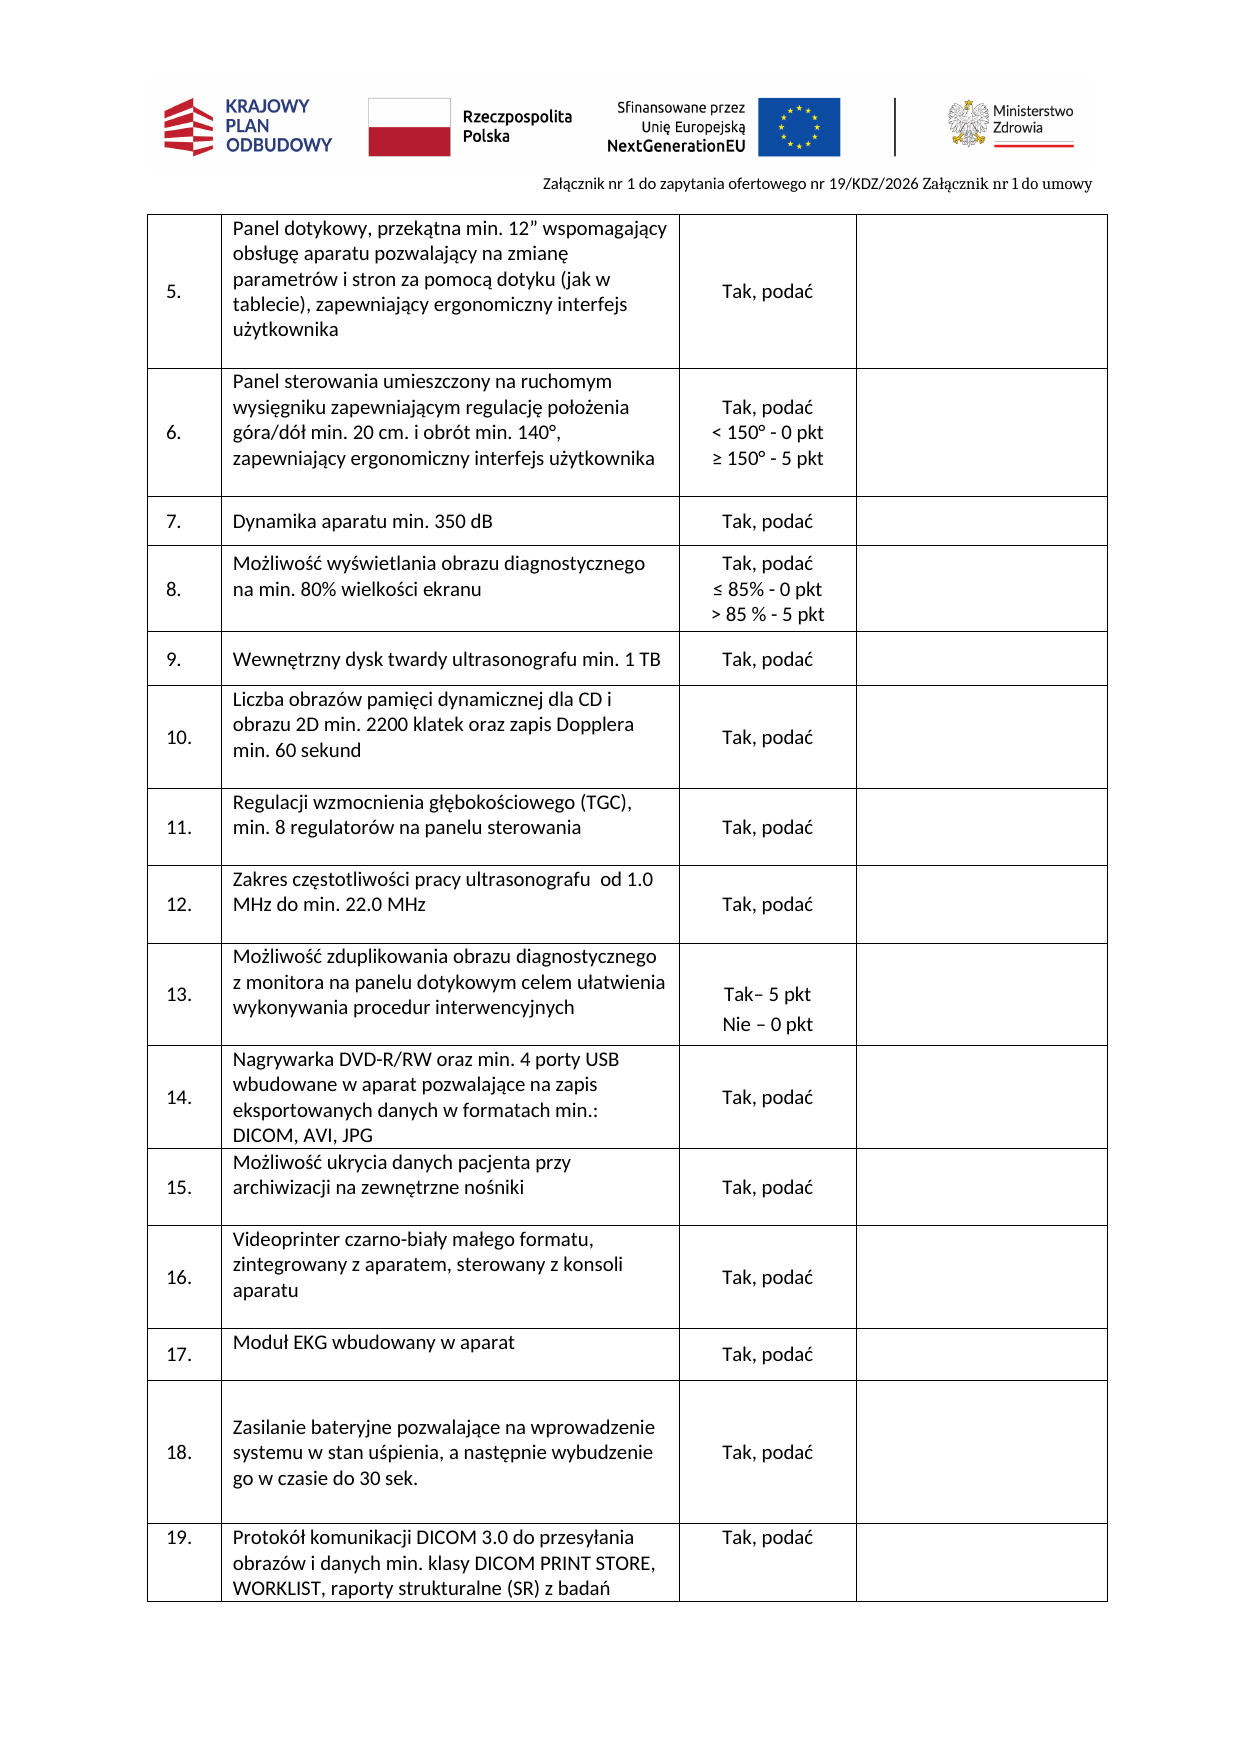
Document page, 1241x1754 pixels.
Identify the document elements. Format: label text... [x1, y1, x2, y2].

table_cell Możliwość ukrycia danych pacjenta przy archiwizacji na zewnętrzne nośniki [222, 1149, 679, 1225]
table_cell [148, 1524, 221, 1601]
table_cell [148, 369, 221, 496]
table_cell [148, 686, 221, 788]
table_cell [857, 1329, 1107, 1380]
table_cell Tak, podać [680, 215, 856, 367]
table_cell [857, 215, 1107, 367]
table_cell Tak, podać [680, 1149, 856, 1225]
table_cell Regulacji wzmocnienia głębokościowego (TGC), min. 8 regulatorów na panelu sterowania [222, 789, 679, 865]
table_cell Tak, podać [680, 686, 856, 788]
table_cell [857, 944, 1107, 1045]
table_cell Tak, podać [680, 1046, 856, 1148]
table_cell Panel dotykowy, przekątna min. 12” wspomagający obsługę aparatu pozwalający na zmianę parametrów i stron za pomocą dotyku (jak w tablecie), zapewniający ergonomiczny interfejs użytkownika [222, 215, 679, 367]
table_cell Tak, podać [680, 632, 856, 685]
table_cell [857, 866, 1107, 942]
table_cell [148, 789, 221, 865]
table_cell [857, 546, 1107, 631]
table_cell Wewnętrzny dysk twardy ultrasonografu min. 1 TB [222, 632, 679, 685]
table_cell Zakres częstotliwości pracy ultrasonografu od 1.0 MHz do min. 22.0 MHz [222, 866, 679, 942]
table_cell [148, 632, 221, 685]
table_cell Videoprinter czarno-biały małego formatu, zintegrowany z aparatem, sterowany z konsoli aparatu [222, 1226, 679, 1328]
picture [147, 73, 1093, 174]
table_cell Możliwość wyświetlania obrazu diagnostycznego na min. 80% wielkości ekranu [222, 546, 679, 631]
table_cell [857, 369, 1107, 496]
table_cell Tak, podać < 150° - 0 pkt ≥ 150° - 5 pkt [680, 369, 856, 496]
table_cell [148, 1329, 221, 1380]
table_cell Dynamika aparatu min. 350 dB [222, 497, 679, 544]
table_cell Liczba obrazów pamięci dynamicznej dla CD i obrazu 2D min. 2200 klatek oraz zapis Dopplera min. 60 sekund [222, 686, 679, 788]
table_cell Tak, podać [680, 1329, 856, 1380]
table_cell [857, 497, 1107, 544]
table_cell Tak– 5 pkt Nie – 0 pkt [680, 944, 856, 1045]
table_cell [857, 1226, 1107, 1328]
table_cell Tak, podać [680, 497, 856, 544]
table_cell Tak, podać [680, 1381, 856, 1523]
table_cell [148, 546, 221, 631]
table_cell [857, 632, 1107, 685]
table_cell Nagrywarka DVD-R/RW oraz min. 4 porty USB wbudowane w aparat pozwalające na zapis eksportowanych danych w formatach min.: DICOM, AVI, JPG [222, 1046, 679, 1148]
table_cell [148, 1149, 221, 1225]
table_cell Panel sterowania umieszczony na ruchomym wysięgniku zapewniającym regulację położenia góra/dół min. 20 cm. i obrót min. 140°, zapewniający ergonomiczny interfejs użytkownika [222, 369, 679, 496]
table_cell [148, 1226, 221, 1328]
table_cell [857, 686, 1107, 788]
table_cell [148, 1381, 221, 1523]
table_cell [148, 1046, 221, 1148]
table_cell Tak, podać ≤ 85% - 0 pkt > 85 % - 5 pkt [680, 546, 856, 631]
table_cell [857, 1381, 1107, 1523]
table_cell [148, 497, 221, 544]
table_cell Tak, podać [680, 1226, 856, 1328]
table_cell [148, 944, 221, 1045]
table_cell Zasilanie bateryjne pozwalające na wprowadzenie systemu w stan uśpienia, a następnie wybudzenie go w czasie do 30 sek. [222, 1381, 679, 1523]
table_cell [148, 866, 221, 942]
table_cell [857, 789, 1107, 865]
table_cell [148, 215, 221, 367]
table_cell [857, 1149, 1107, 1225]
table_cell Możliwość zduplikowania obrazu diagnostycznego z monitora na panelu dotykowym celem ułatwienia wykonywania procedur interwencyjnych [222, 944, 679, 1045]
table_cell [857, 1046, 1107, 1148]
table_cell Moduł EKG wbudowany w aparat [222, 1329, 679, 1380]
table_cell Tak, podać [680, 789, 856, 865]
table_cell Tak, podać [680, 866, 856, 942]
table_cell [857, 1524, 1107, 1601]
table_cell Tak, podać [680, 1524, 856, 1601]
